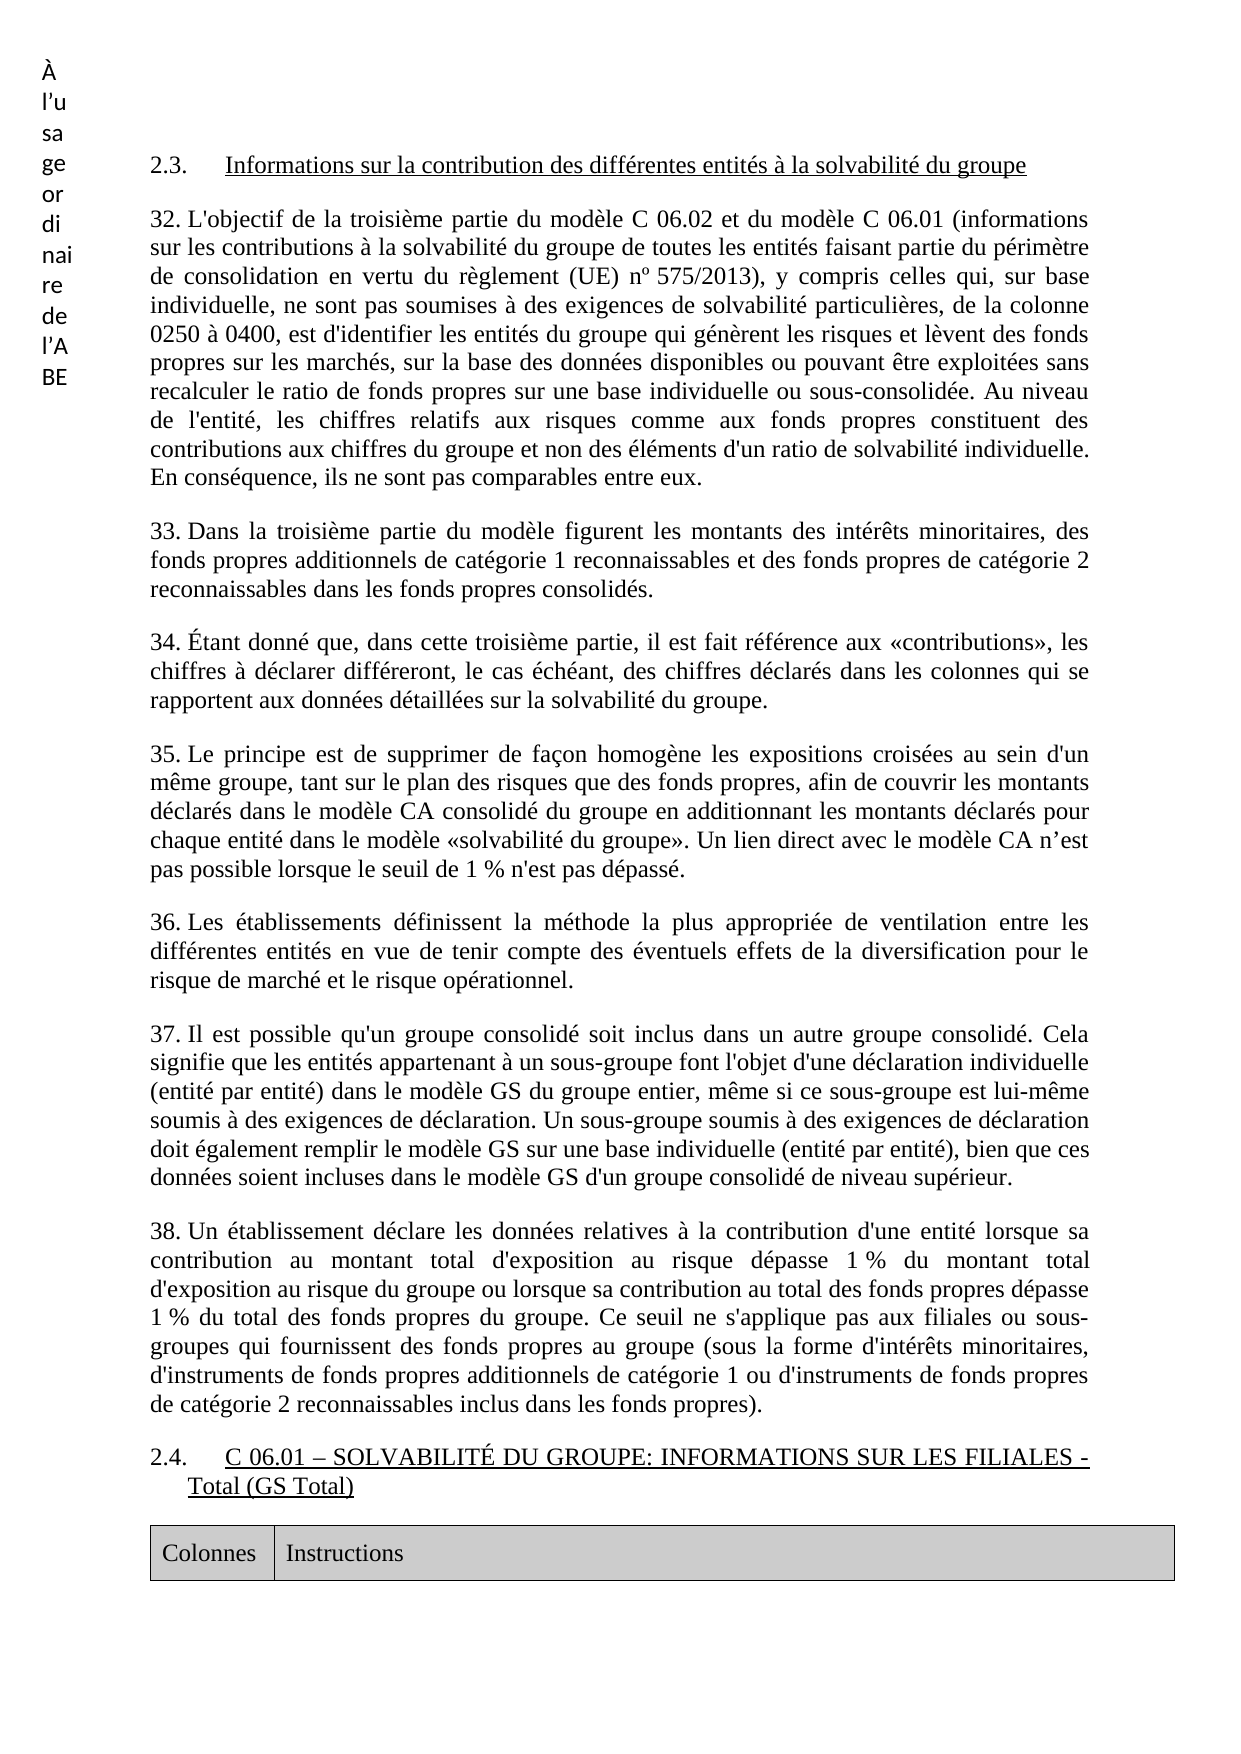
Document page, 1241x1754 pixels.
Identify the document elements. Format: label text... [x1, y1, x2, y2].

list 2.4. C 06.01 – SOLVABILITÉ DU GROUPE: INFORMATIONS SUR LES FILIALES - Total (GS Total) [150, 1442, 1090, 1500]
table_header Colonnes [151, 1526, 274, 1580]
table_header Instructions [275, 1526, 1174, 1580]
list 2.3. Informations sur la contribution des différentes entités à la solvabilité du groupe [150, 150, 1090, 179]
